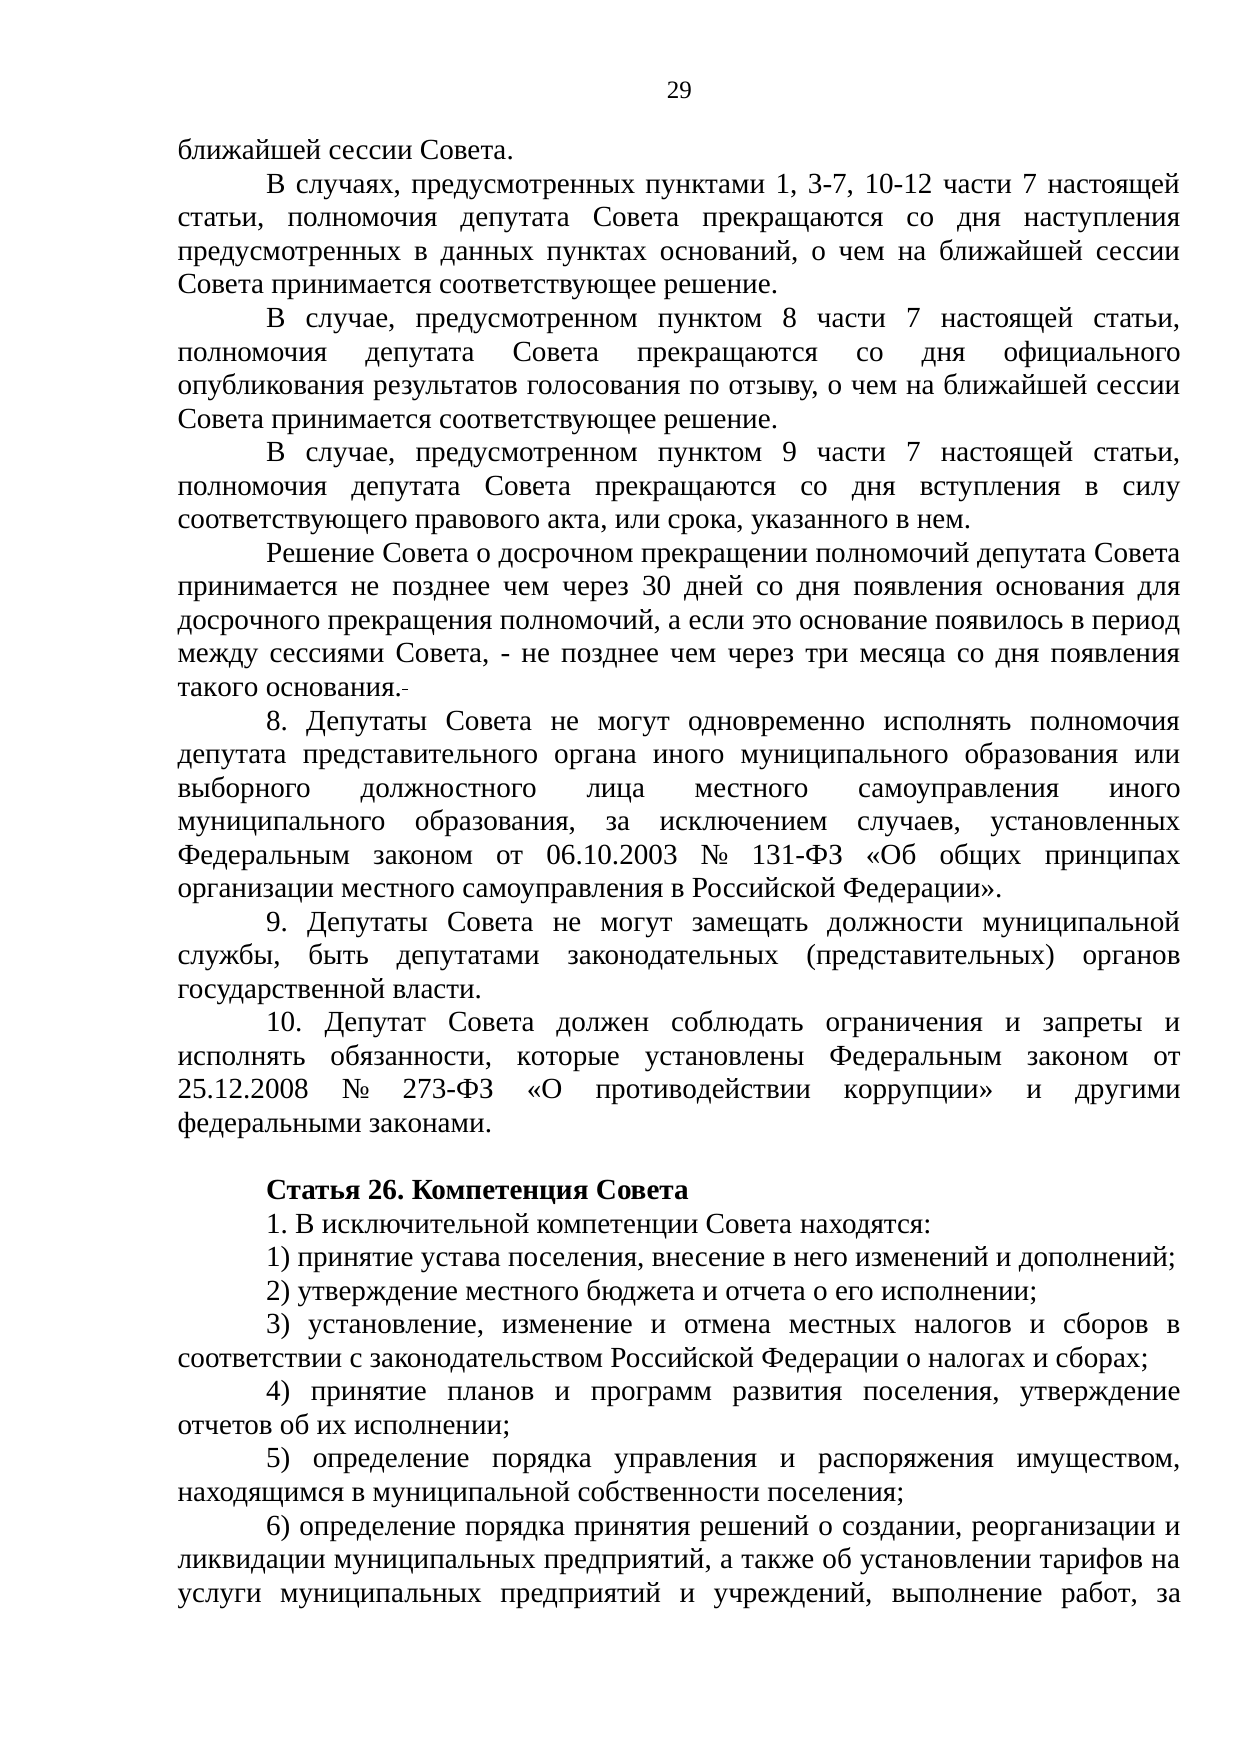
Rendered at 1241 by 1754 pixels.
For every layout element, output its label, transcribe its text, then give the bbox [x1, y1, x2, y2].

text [177, 132, 1181, 166]
text 1) принятие устава поселения, внесение в него изменений и дополнений; [177, 1239, 1181, 1273]
text В случае, предусмотренном пунктом 8 части 7 настоящей статьи, полномочия депутата Совета прекращаются со дня официального опубликования результатов голосования по отзыву, о чем на ближайшей сессии Совета принимается соответствующее решение. [177, 300, 1181, 434]
text 2) утверждение местного бюджета и отчета о его исполнении; [177, 1273, 1181, 1306]
text 10. Депутат Совета должен соблюдать ограничения и запреты и исполнять обязанности, которые установлены Федеральным законом от 25.12.2008 № 273-ФЗ «О противодействии коррупции» и другими федеральными законами. [177, 1004, 1181, 1139]
text 8. Депутаты Совета не могут одновременно исполнять полномочия депутата представительного органа иного муниципального образования или выборного должностного лица местного самоуправления иного муниципального образования, за исключением случаев, установленных Федеральным законом от 06.10.2003 № 131-ФЗ «Об общих принципах организации местного самоуправления в Российской Федерации». [177, 703, 1181, 904]
text 3) установление, изменение и отмена местных налогов и сборов в соответствии с законодательством Российской Федерации о налогах и сборах; [177, 1306, 1181, 1373]
text В случае, предусмотренном пунктом 9 части 7 настоящей статьи, полномочия депутата Совета прекращаются со дня вступления в силу соответствующего правового акта, или срока, указанного в нем. [177, 434, 1181, 535]
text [177, 1508, 1181, 1608]
text 1. В исключительной компетенции Совета находятся: [177, 1206, 1181, 1239]
text 4) принятие планов и программ развития поселения, утверждение отчетов об их исполнении; [177, 1373, 1181, 1441]
text В случаях, предусмотренных пунктами 1, 3-7, 10-12 части 7 настоящей статьи, полномочия депутата Совета прекращаются со дня наступления предусмотренных в данных пунктах оснований, о чем на ближайшей сессии Совета принимается соответствующее решение. [177, 166, 1181, 300]
text 5) определение порядка управления и распоряжения имуществом, находящимся в муниципальной собственности поселения; [177, 1441, 1181, 1508]
text Решение Совета о досрочном прекращении полномочий депутата Совета принимается не позднее чем через 30 дней со дня появления основания для досрочного прекращения полномочий, а если это основание появилось в период между сессиями Совета, - не позднее чем через три месяца со дня появления такого основания. [177, 535, 1181, 703]
text 9. Депутаты Совета не могут замещать должности муниципальной службы, быть депутатами законодательных (представительных) органов государственной власти. [177, 904, 1181, 1004]
text Статья 26. Компетенция Совета [177, 1172, 1181, 1206]
